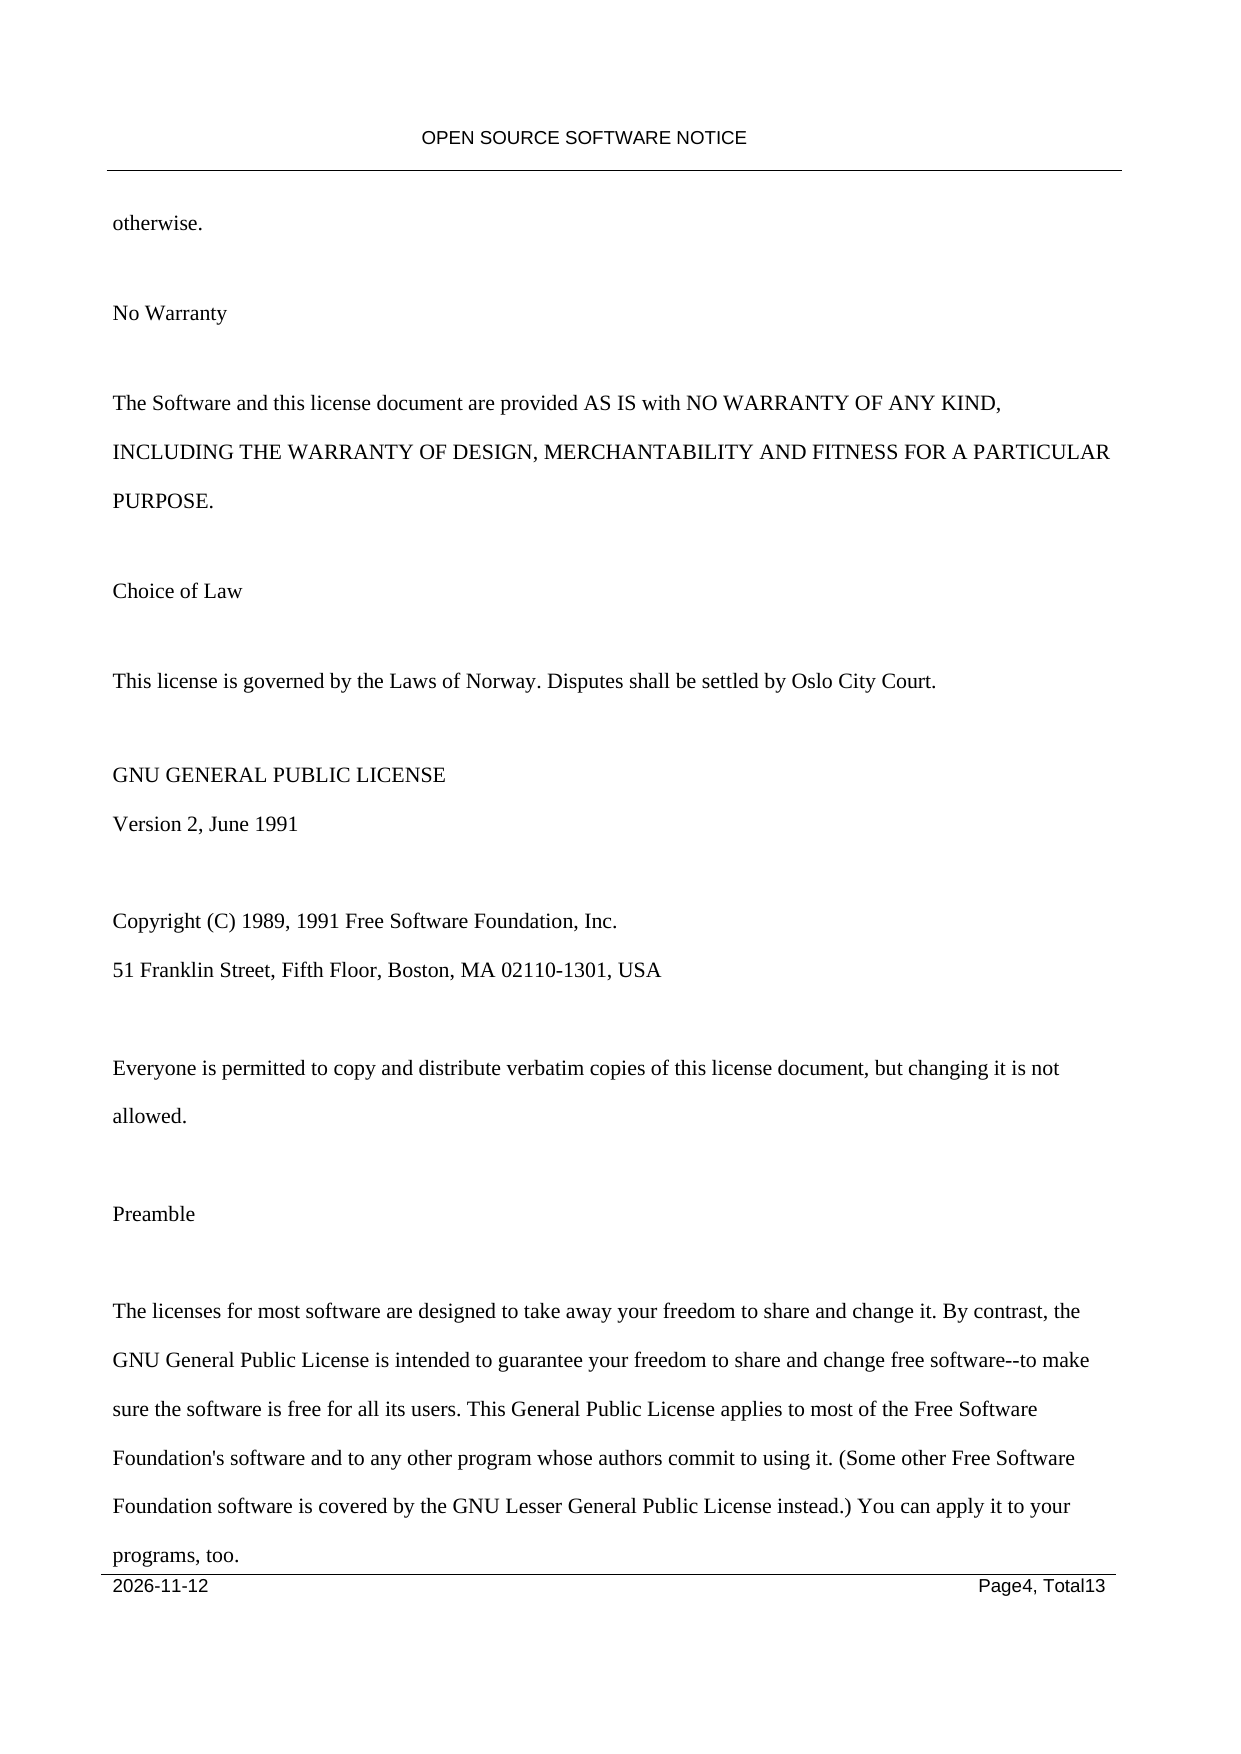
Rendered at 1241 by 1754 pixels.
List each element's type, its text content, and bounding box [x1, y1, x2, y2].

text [112, 206, 1128, 239]
text No Warranty [112, 297, 1128, 329]
text This license is governed by the Laws of Norway. Disputes shall be settled by Oslo City Court. [112, 665, 1128, 697]
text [112, 710, 1128, 1571]
text Choice of Law [112, 574, 1128, 607]
text The Software and this license document are provided AS IS with NO WARRANTY OF ANY KIND, INCLUDING THE WARRANTY OF DESIGN, MERCHANTABILITY AND FITNESS FOR A PARTICULAR PURPOSE. [112, 387, 1128, 517]
